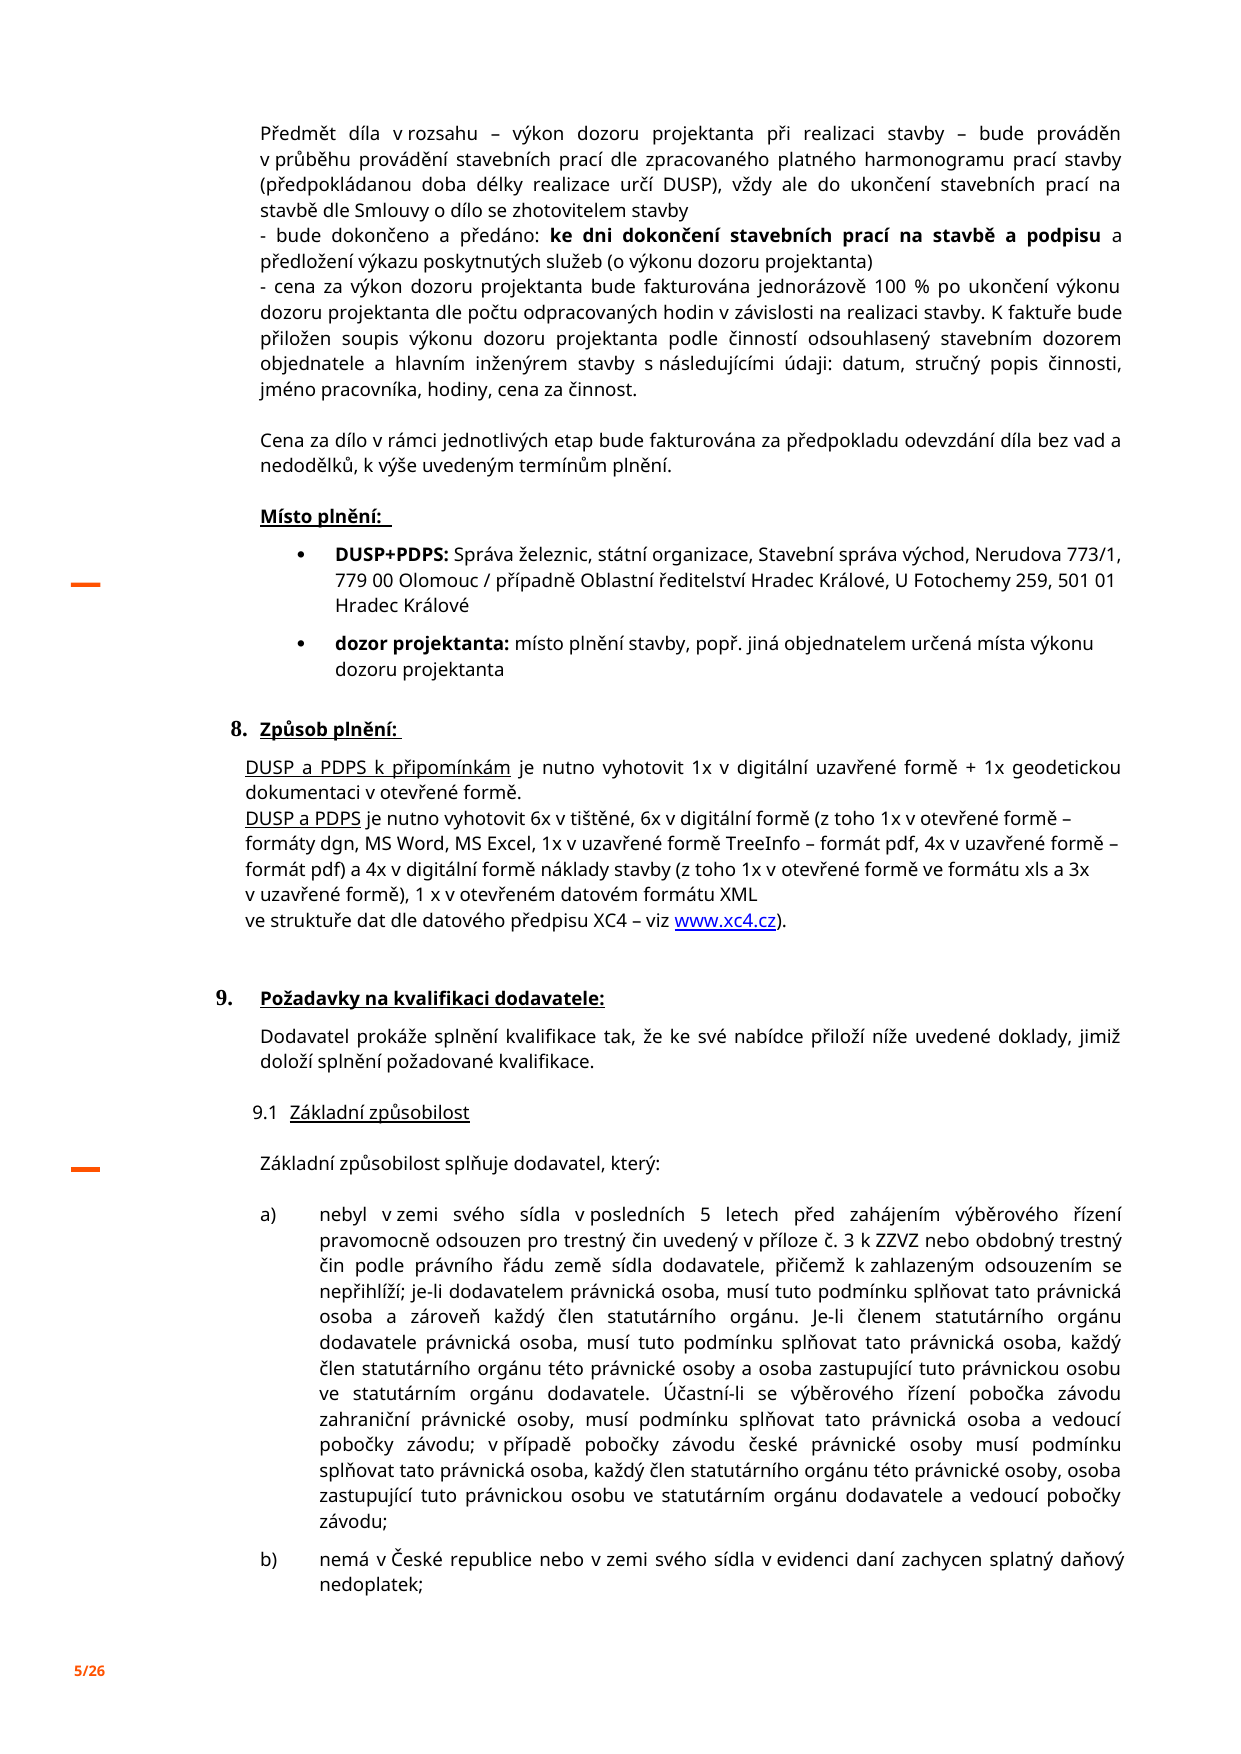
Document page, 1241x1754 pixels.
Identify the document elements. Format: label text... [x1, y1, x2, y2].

list Požadavky na kvalifikaci dodavatele: [216, 984, 1122, 1011]
text - cena za výkon dozoru projektanta bude fakturována jednorázově 100 % po ukončení výkonu dozoru projektanta dle počtu odpracovaných hodin v závislosti na realizaci stavby. K faktuře bude přiložen soupis výkonu dozoru projektanta podle činností odsouhlasený stavebním dozorem objednatele a hlavním inženýrem stavby s následujícími údaji: datum, stručný popis činnosti, jméno pracovníka, hodiny, cena za činnost. [260, 274, 1122, 401]
list Způsob plnění: [230, 715, 1122, 742]
text - bude dokončeno a předáno: ke dni dokončení stavebních prací na stavbě a podpisu a předložení výkazu poskytnutých služeb (o výkonu dozoru projektanta) [260, 223, 1122, 274]
text Cena za dílo v rámci jednotlivých etap bude fakturována za předpokladu odevzdání díla bez vad a nedodělků, k výše uvedeným termínům plnění. [260, 427, 1122, 478]
text b) nemá v České republice nebo v zemi svého sídla v evidenci daní zachycen splatný daňový nedoplatek; [260, 1546, 1124, 1597]
list dozor projektanta: místo plnění stavby, popř. jiná objednatelem určená místa výkonu dozoru projektanta [298, 631, 1122, 682]
text DUSP a PDPS k připomínkám je nutno vyhotovit 1x v digitální uzavřené formě + 1x geodetickou dokumentaci v otevřené formě. [245, 754, 1122, 805]
list DUSP+PDPS: Správa železnic, státní organizace, Stavební správa východ, Nerudova 773/1, 779 00 Olomouc / případně Oblastní ředitelství Hradec Králové, U Fotochemy 259, 501 01 Hradec Králové [298, 541, 1122, 618]
text Předmět díla v rozsahu – výkon dozoru projektanta při realizaci stavby – bude prováděn v průběhu provádění stavebních prací dle zpracovaného platného harmonogramu prací stavby (předpokládanou doba délky realizace určí DUSP), vždy ale do ukončení stavebních prací na stavbě dle Smlouvy o dílo se zhotovitelem stavby [260, 121, 1122, 223]
text Dodavatel prokáže splnění kvalifikace tak, že ke své nabídce přiloží níže uvedené doklady, jimiž doloží splnění požadované kvalifikace. [260, 1023, 1122, 1074]
text a) nebyl v zemi svého sídla v posledních 5 letech před zahájením výběrového řízení pravomocně odsouzen pro trestný čin uvedený v příloze č. 3 k ZZVZ nebo obdobný trestný čin podle právního řádu země sídla dodavatele, přičemž k zahlazeným odsouzením se nepřihlíží; je-li dodavatelem právnická osoba, musí tuto podmínku splňovat tato právnická osoba a zároveň každý člen statutárního orgánu. Je-li členem statutárního orgánu dodavatele právnická osoba, musí tuto podmínku splňovat tato právnická osoba, každý člen statutárního orgánu této právnické osoby a osoba zastupující tuto právnickou osobu ve statutárním orgánu dodavatele. Účastní-li se výběrového řízení pobočka závodu zahraniční právnické osoby, musí podmínku splňovat tato právnická osoba a vedoucí pobočky závodu; v případě pobočky závodu české právnické osoby musí podmínku splňovat tato právnická osoba, každý člen statutárního orgánu této právnické osoby, osoba zastupující tuto právnickou osobu ve statutárním orgánu dodavatele a vedoucí pobočky závodu; [260, 1202, 1122, 1533]
text DUSP a PDPS je nutno vyhotovit 6x v tištěné, 6x v digitální formě (z toho 1x v otevřené formě – formáty dgn, MS Word, MS Excel, 1x v uzavřené formě TreeInfo – formát pdf, 4x v uzavřené formě – formát pdf) a 4x v digitální formě náklady stavby (z toho 1x v otevřené formě ve formátu xls a 3x v uzavřené formě), 1 x v otevřeném datovém formátu XML ve struktuře dat dle datového předpisu XC4 – viz www.xc4.cz). [245, 805, 1122, 933]
text Místo plnění: [260, 503, 1122, 529]
list Základní způsobilost [252, 1100, 1122, 1125]
text Základní způsobilost splňuje dodavatel, který: [216, 1151, 1122, 1176]
